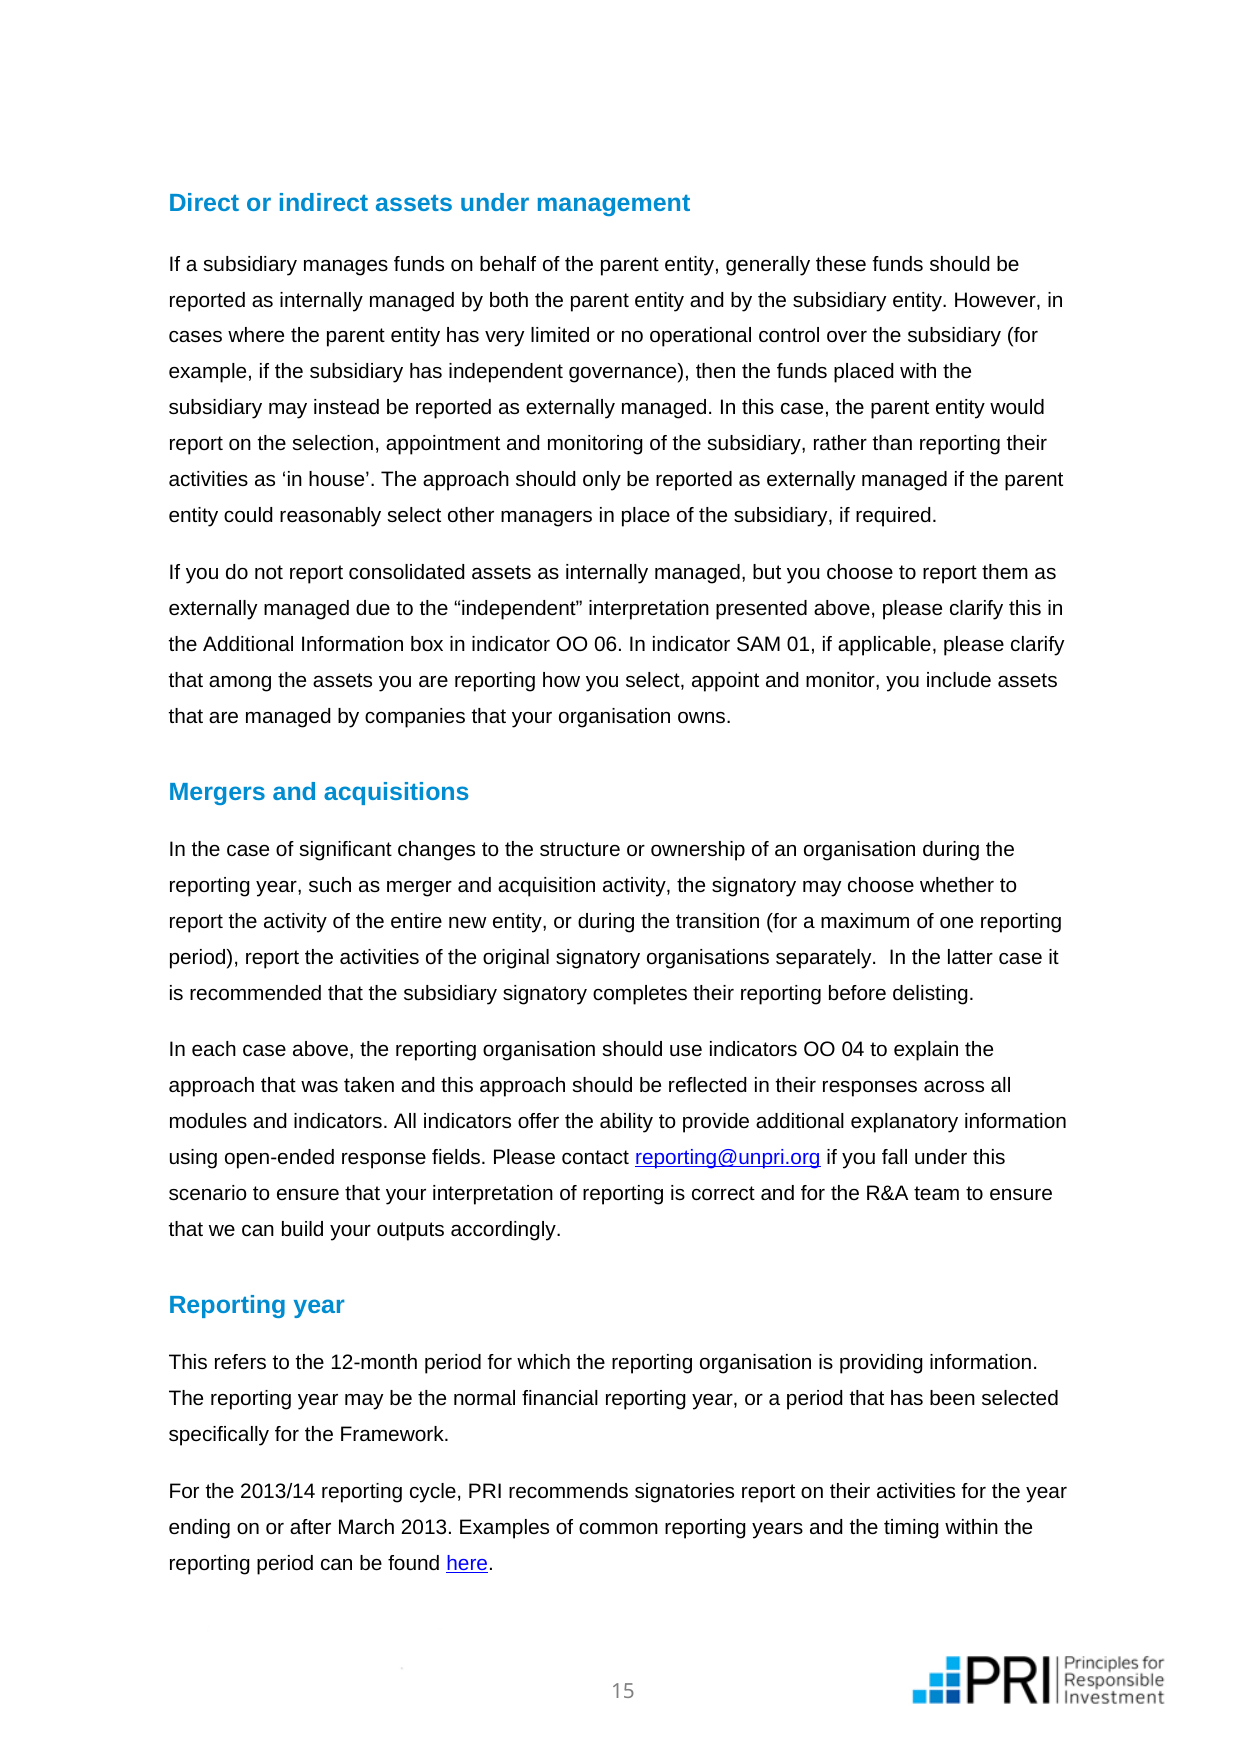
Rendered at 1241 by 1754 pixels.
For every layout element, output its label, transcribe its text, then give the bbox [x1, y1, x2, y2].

subtitle Direct or indirect assets under management [168, 187, 1072, 216]
text For the 2013/14 reporting cycle, PRI recommends signatories report on their activities for the year ending on or after March 2013. Examples of common reporting years and the timing within the reporting period can be found here. [168, 1479, 1072, 1575]
subtitle Mergers and acquisitions [168, 777, 1072, 806]
picture [0, 1561, 1241, 1754]
text This refers to the 12-month period for which the reporting organisation is providing information. The reporting year may be the normal financial reporting year, or a period that has been selected specifically for the Framework. [168, 1350, 1072, 1446]
text In each case above, the reporting organisation should use indicators OO 04 to explain the approach that was taken and this approach should be reflected in their responses across all modules and indicators. All indicators offer the ability to provide additional explanatory information using open-ended response fields. Please contact reporting@unpri.org if you fall under this scenario to ensure that your interpretation of reporting is correct and for the R&A team to ensure that we can build your outputs accordingly. [168, 1037, 1072, 1241]
text In the case of significant changes to the structure or ownership of an organisation during the reporting year, such as merger and acquisition activity, the signatory may choose whether to report the activity of the entire new entity, or during the transition (for a maximum of one reporting period), report the activities of the original signatory organisations separately. In the latter case it is recommended that the subsidiary signatory completes their reporting before delisting. [168, 837, 1072, 1004]
subtitle Reporting year [168, 1290, 1072, 1319]
text If you do not report consolidated assets as internally managed, but you choose to report them as externally managed due to the “independent” interpretation presented above, please clarify this in the Additional Information box in indicator OO 06. In indicator SAM 01, if applicable, please clarify that among the assets you are reporting how you select, appoint and monitor, you include assets that are managed by companies that your organisation owns. [168, 560, 1072, 727]
text If a subsidiary manages funds on behalf of the parent entity, generally these funds should be reported as internally managed by both the parent entity and by the subsidiary entity. However, in cases where the parent entity has very limited or no operational control over the subsidiary (for example, if the subsidiary has independent governance), then the funds placed with the subsidiary may instead be reported as externally managed. In this case, the parent entity would report on the selection, appointment and monitoring of the subsidiary, rather than reporting their activities as ‘in house’. The approach should only be reported as externally managed if the parent entity could reasonably select other managers in place of the subsidiary, if required. [168, 251, 1072, 527]
